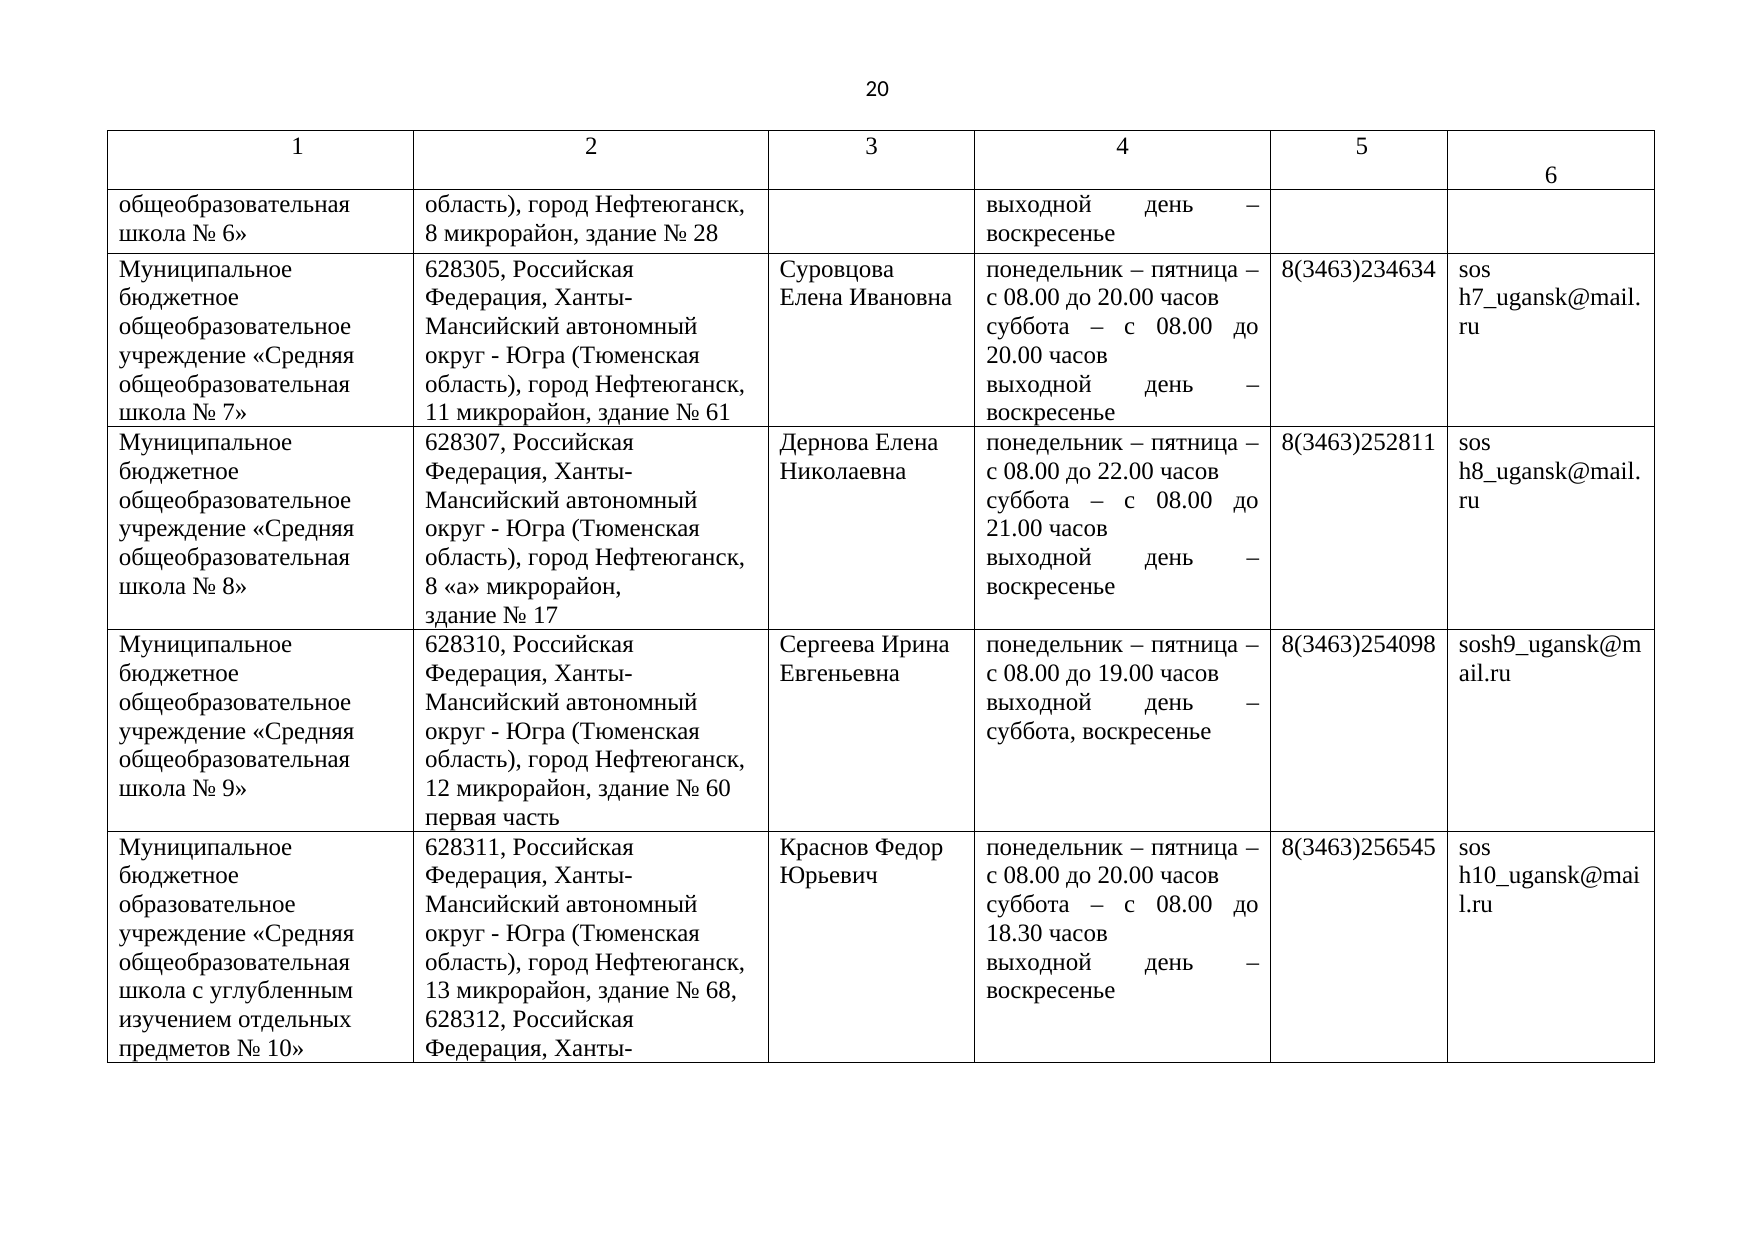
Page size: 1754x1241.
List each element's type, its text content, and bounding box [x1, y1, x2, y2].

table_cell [975, 131, 1270, 188]
table_cell sosh7_ugansk@mail.ru [1448, 254, 1654, 426]
table_cell Суровцова Елена Ивановна [769, 254, 974, 426]
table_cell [414, 131, 768, 188]
table_cell Сергеева Ирина Евгеньевна [769, 630, 974, 831]
table_cell понедельник – пятница – с 08.00 до 22.00 часов суббота – с 08.00 до 21.00 часов выходной день – воскресенье [975, 427, 1270, 628]
table_cell Дернова Елена Николаевна [769, 427, 974, 628]
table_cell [1448, 131, 1654, 188]
table_cell выходной день – воскресенье [975, 190, 1270, 253]
table_cell 8(3463)256545 5 [1271, 832, 1447, 1062]
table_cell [1448, 832, 1654, 1062]
table_cell 628310, Российская Федерация, Ханты-Мансийский автономный округ - Югра (Тюменская область), город Нефтеюганск, 12 микрорайон, здание № 60 первая часть [414, 630, 768, 831]
table_cell понедельник – пятница – с 08.00 до 19.00 часов выходной день – суббота, воскресенье [975, 630, 1270, 831]
table_cell [769, 190, 974, 253]
table_cell Муниципальное бюджетное общеобразовательное учреждение «Средняя общеобразовательная школа № 8» [108, 427, 413, 628]
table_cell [769, 131, 974, 188]
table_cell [108, 832, 413, 1062]
table_cell sosh8_ugansk@mail.ru [1448, 427, 1654, 628]
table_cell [108, 131, 413, 188]
table_cell [1271, 190, 1447, 253]
table_cell понедельник – пятница – с 08.00 до 20.00 часов суббота – с 08.00 до 20.00 часов выходной день – воскресенье [975, 254, 1270, 426]
table_cell [1448, 190, 1654, 253]
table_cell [414, 832, 768, 1062]
table_cell 8(3463)252811 [1271, 427, 1447, 628]
table_cell sosh9_ugansk@mail.ru [1448, 630, 1654, 831]
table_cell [975, 832, 1270, 1062]
table_cell 628305, Российская Федерация, Ханты-Мансийский автономный округ - Югра (Тюменская область), город Нефтеюганск, 11 микрорайон, здание № 61 [414, 254, 768, 426]
table_cell 8(3463)272517 5 [1271, 131, 1447, 188]
table_cell Муниципальное бюджетное общеобразовательное учреждение «Средняя общеобразовательная школа № 7» [108, 254, 413, 426]
table_cell область), город Нефтеюганск, 8 микрорайон, здание № 28 [414, 190, 768, 253]
table_cell общеобразовательная школа № 6» [108, 190, 413, 253]
table_cell Муниципальное бюджетное общеобразовательное учреждение «Средняя общеобразовательная школа № 9» [108, 630, 413, 831]
table_cell 628307, Российская Федерация, Ханты-Мансийский автономный округ - Югра (Тюменская область), город Нефтеюганск, 8 «а» микрорайон, здание № 17 [414, 427, 768, 628]
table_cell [769, 832, 974, 1062]
table_cell 8(3463)234634 [1271, 254, 1447, 426]
table_cell 8(3463)254098 [1271, 630, 1447, 831]
